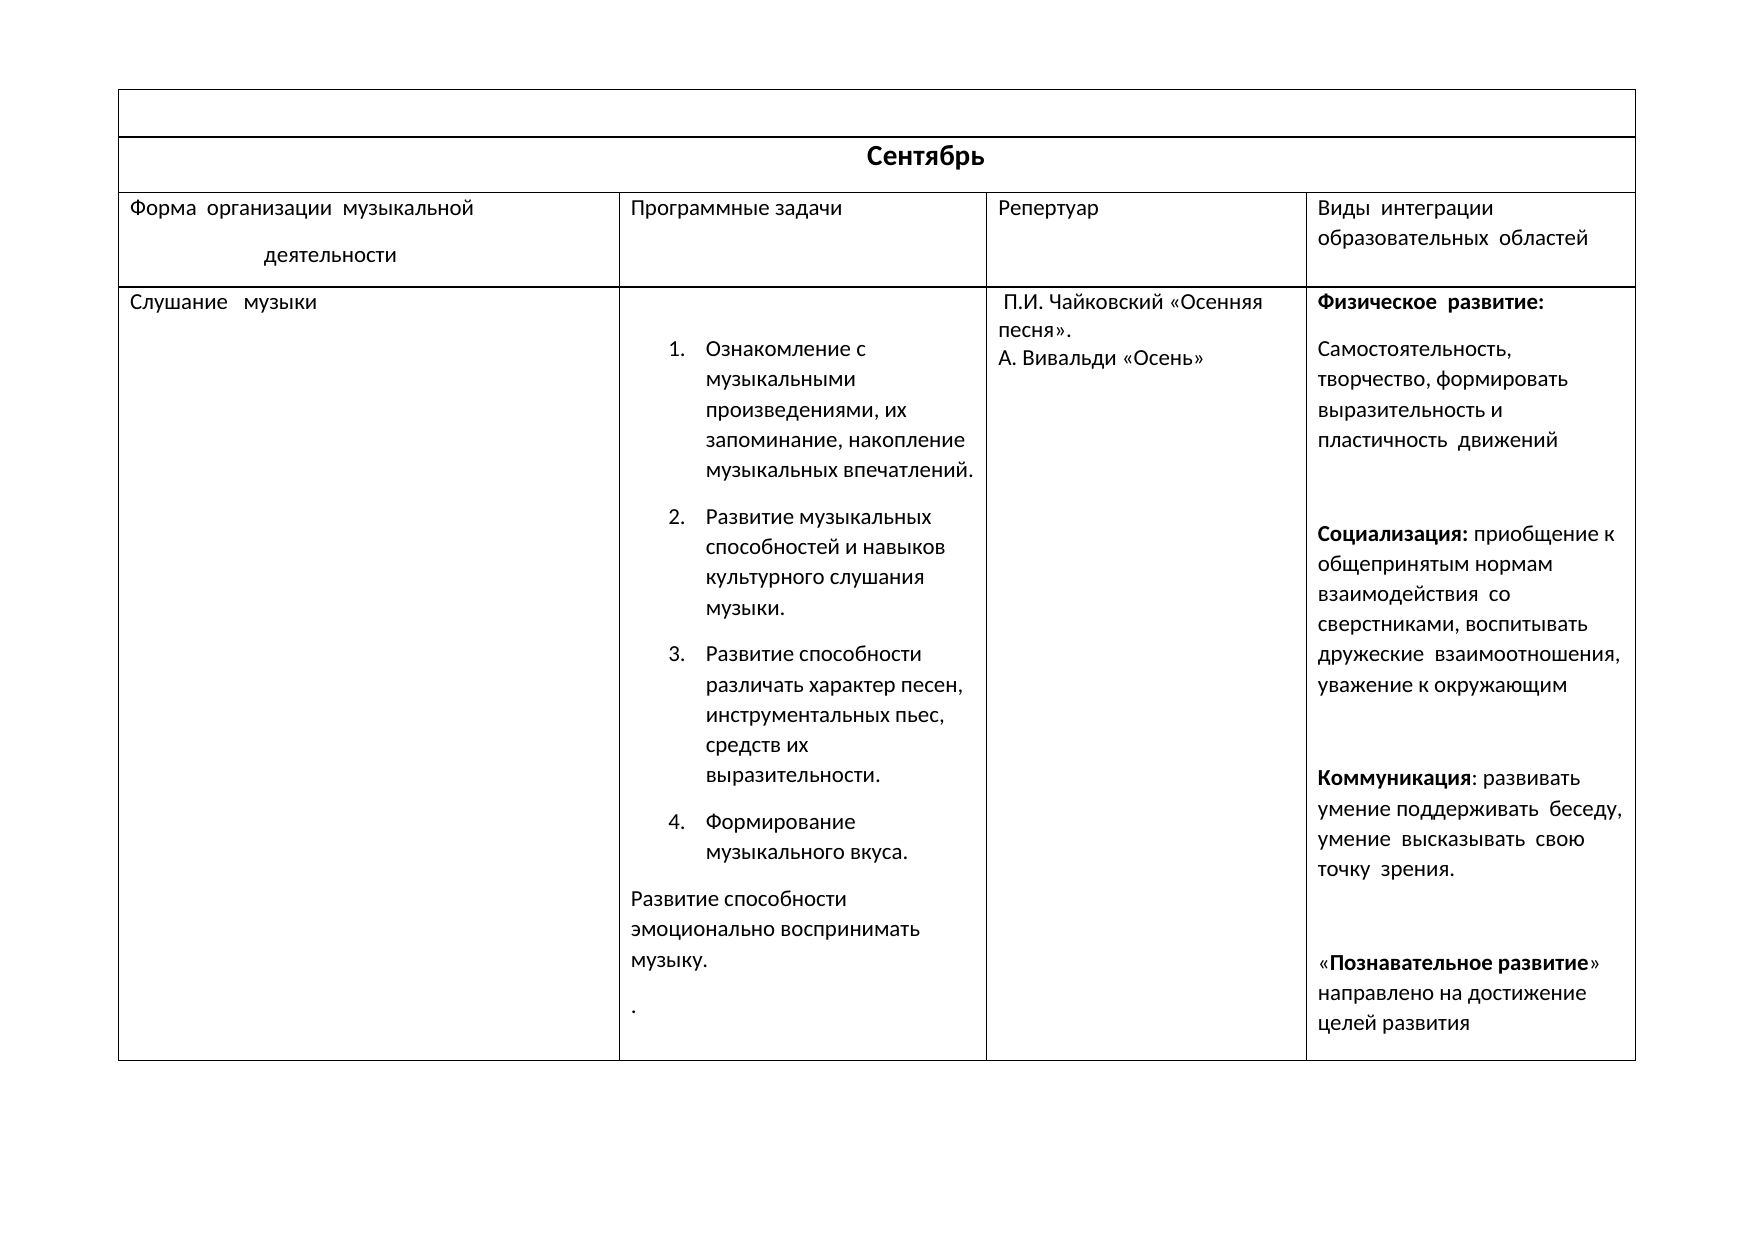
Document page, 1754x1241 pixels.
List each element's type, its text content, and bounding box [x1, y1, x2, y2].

table_cell Виды интеграции образовательных областей [1307, 193, 1635, 286]
table_cell Сентябрь [119, 138, 1635, 192]
table_header [119, 90, 1635, 136]
table_cell Ознакомление с музыкальными произведениями, их запоминание, накопление музыкальных впечатлений. Развитие музыкальных способностей и навыков культурного слушания музыки. Развитие способности различать характер песен, инструментальных пьес, средств их выразительности. Формирование музыкального вкуса. Развитие способности эмоционально воспринимать музыку. . [620, 288, 986, 1060]
table_cell Программные задачи [620, 193, 986, 286]
table_cell П.И. Чайковский «Осенняя песня». А. Вивальди «Осень» [987, 288, 1306, 1060]
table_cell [1307, 288, 1635, 1060]
table_cell Слушание музыки [119, 288, 619, 1060]
table_cell Репертуар [987, 193, 1306, 286]
table_cell Форма организации музыкальной деятельности [119, 193, 619, 286]
